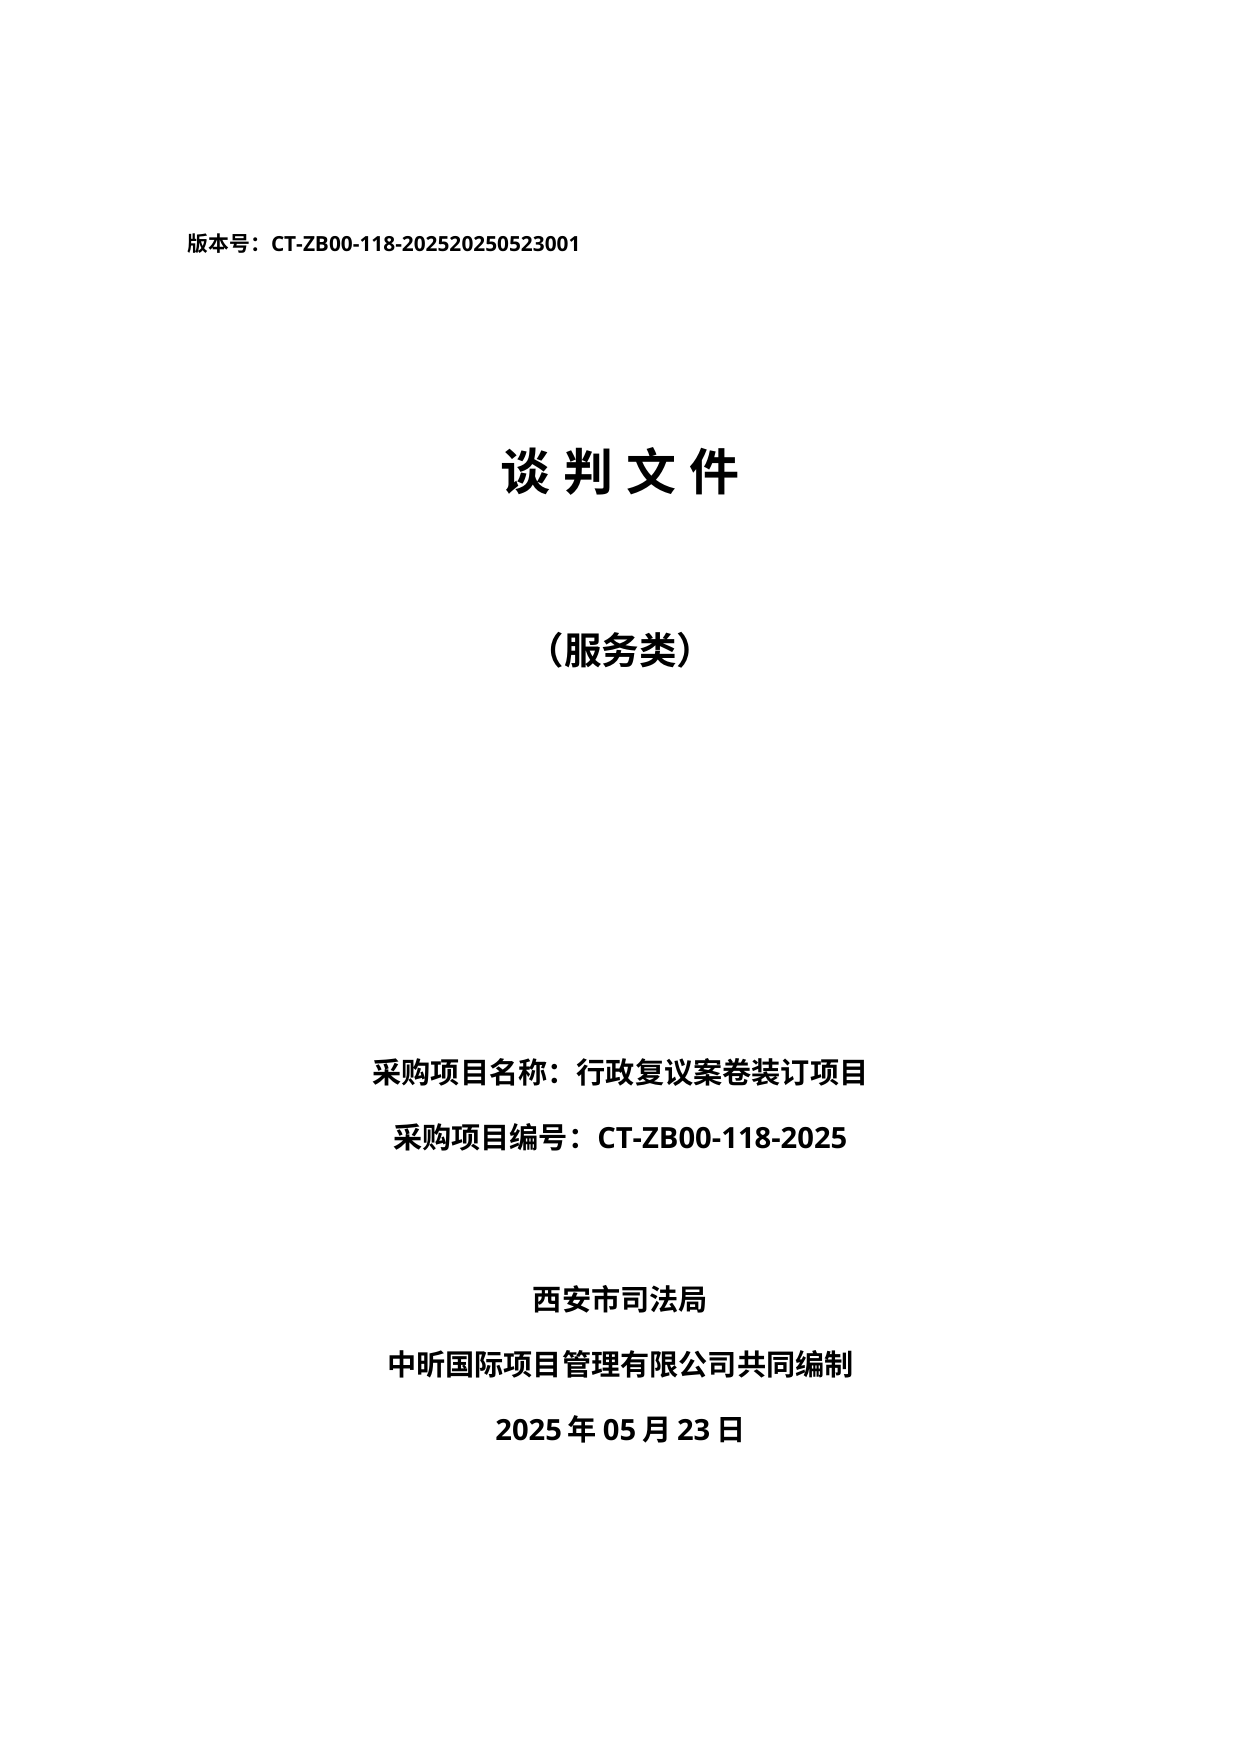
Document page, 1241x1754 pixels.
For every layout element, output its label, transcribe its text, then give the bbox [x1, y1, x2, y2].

text 采购项目名称：行政复议案卷装订项目 [187, 1039, 1053, 1104]
text 西安市司法局 [187, 1267, 1053, 1332]
text 版本号：CT-ZB00-118-202520250523001 [187, 227, 1053, 422]
text 采购项目编号：CT-ZB00-118-2025 [187, 1104, 1053, 1267]
text 2025年05月23日 [187, 1397, 1053, 1462]
text 谈 判 文 件 [187, 422, 1053, 617]
text （服务类） [187, 617, 1053, 1039]
text 中昕国际项目管理有限公司共同编制 [187, 1332, 1053, 1397]
